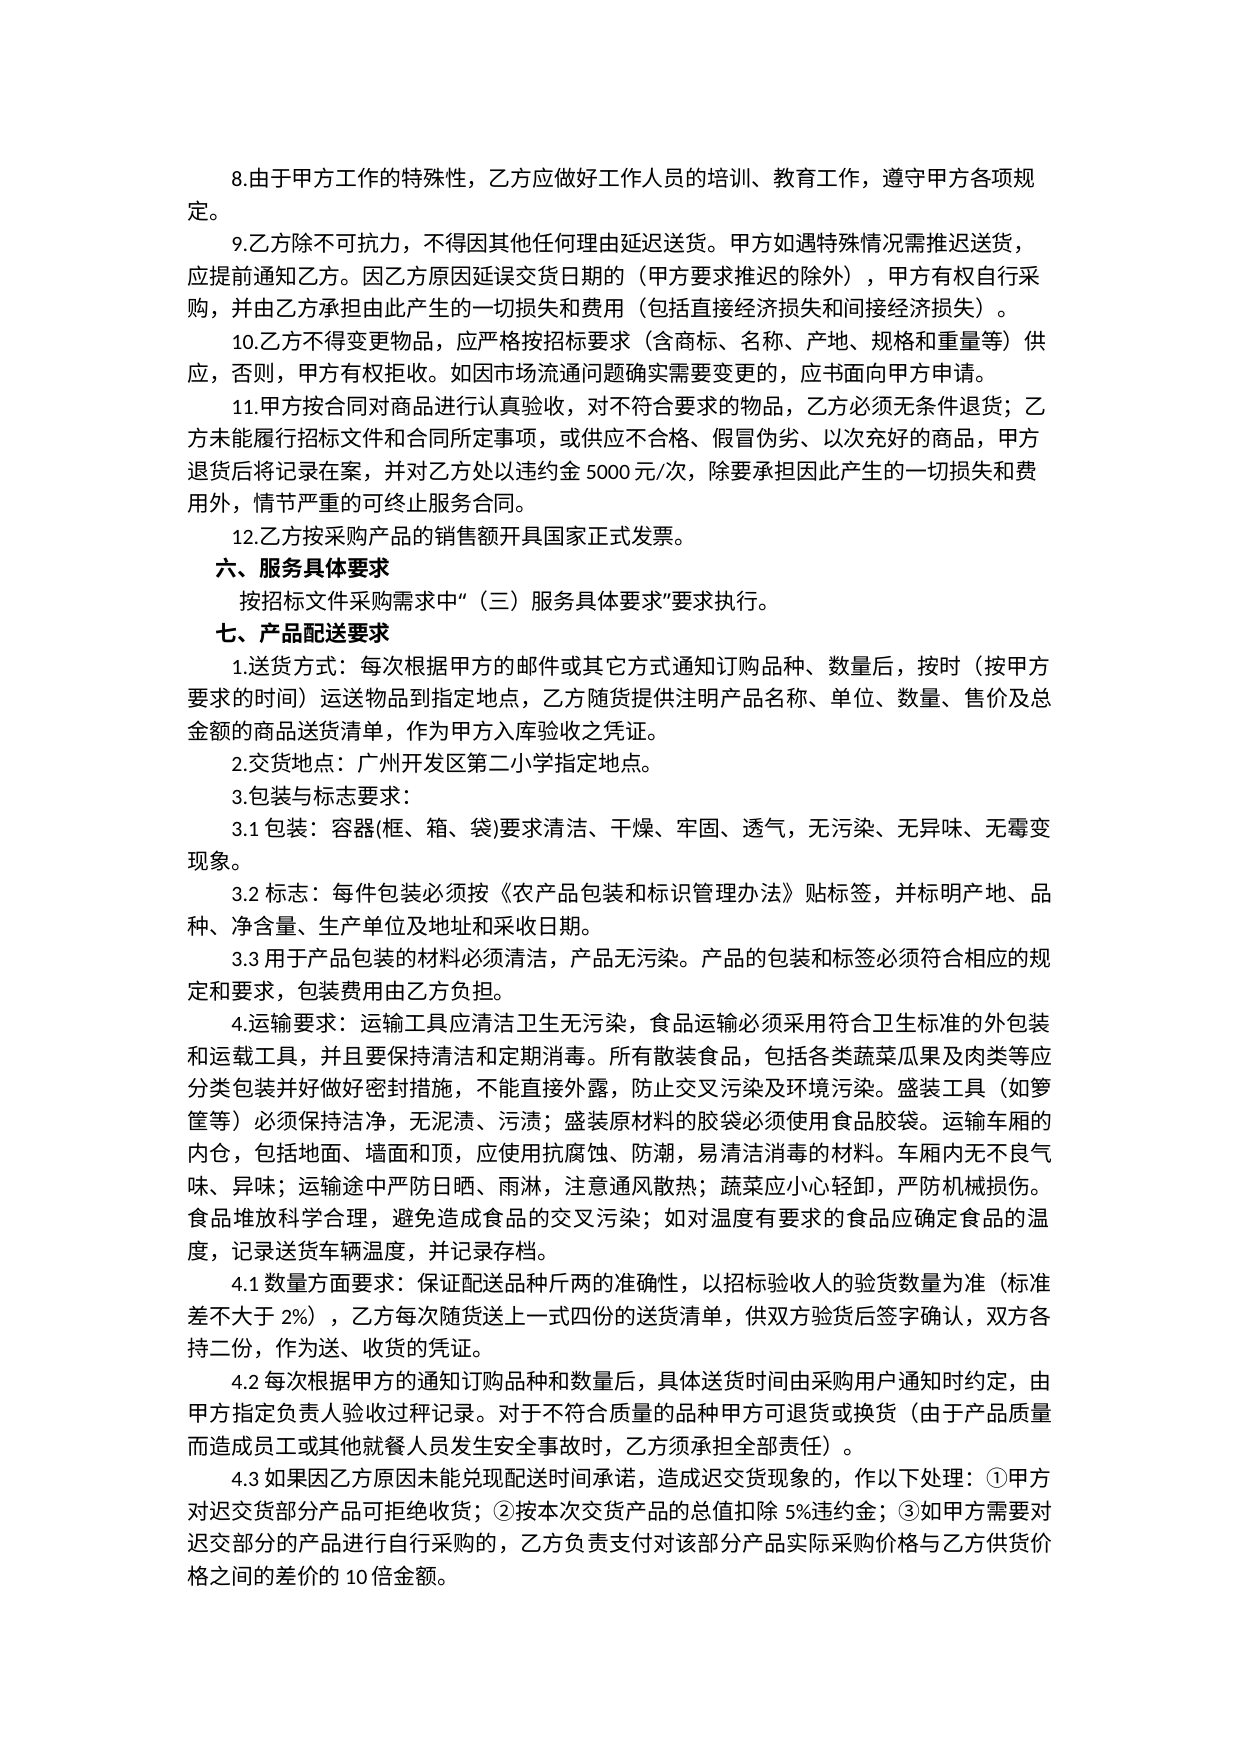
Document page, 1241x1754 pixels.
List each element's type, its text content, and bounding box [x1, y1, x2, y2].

text 3.3 用于产品包装的材料必须清洁，产品无污染。产品的包装和标签必须符合相应的规定和要求，包装费用由乙方负担。 [187, 942, 1053, 1007]
text 4.运输要求：运输工具应清洁卫生无污染，食品运输必须采用符合卫生标准的外包装和运载工具，并且要保持清洁和定期消毒。所有散装食品，包括各类蔬菜瓜果及肉类等应分类包装并好做好密封措施，不能直接外露，防止交叉污染及环境污染。盛装工具（如箩筐等）必须保持洁净，无泥渍、污渍；盛装原材料的胶袋必须使用食品胶袋。运输车厢的内仓，包括地面、墙面和顶，应使用抗腐蚀、防潮，易清洁消毒的材料。车厢内无不良气味、异味；运输途中严防日晒、雨淋，注意通风散热；蔬菜应小心轻卸，严防机械损伤。食品堆放科学合理，避免造成食品的交叉污染；如对温度有要求的食品应确定食品的温度，记录送货车辆温度，并记录存档。 [187, 1007, 1053, 1267]
text 4.2 每次根据甲方的通知订购品种和数量后，具体送货时间由采购用户通知时约定，由甲方指定负责人验收过秤记录。对于不符合质量的品种甲方可退货或换货（由于产品质量而造成员工或其他就餐人员发生安全事故时，乙方须承担全部责任）。 [187, 1364, 1053, 1462]
text 12.乙方按采购产品的销售额开具国家正式发票。 [187, 519, 1053, 552]
text 8.由于甲方工作的特殊性，乙方应做好工作人员的培训、教育工作，遵守甲方各项规定。 [187, 162, 1053, 227]
text 11.甲方按合同对商品进行认真验收，对不符合要求的物品，乙方必须无条件退货；乙方未能履行招标文件和合同所定事项，或供应不合格、假冒伪劣、以次充好的商品，甲方退货后将记录在案，并对乙方处以违约金5000元/次，除要承担因此产生的一切损失和费用外，情节严重的可终止服务合同。 [187, 389, 1053, 519]
text 4.1 数量方面要求：保证配送品种斤两的准确性，以招标验收人的验货数量为准（标准差不大于 2%），乙方每次随货送上一式四份的送货清单，供双方验货后签字确认，双方各持二份，作为送、收货的凭证。 [187, 1267, 1053, 1364]
text 六、服务具体要求 [216, 552, 1053, 584]
text 9.乙方除不可抗力，不得因其他任何理由延迟送货。甲方如遇特殊情况需推迟送货，应提前通知乙方。因乙方原因延误交货日期的（甲方要求推迟的除外），甲方有权自行采购，并由乙方承担由此产生的一切损失和费用（包括直接经济损失和间接经济损失）。 [187, 227, 1053, 324]
text 按招标文件采购需求中“（三）服务具体要求”要求执行。 [187, 584, 1053, 617]
text 七、产品配送要求 [216, 617, 1053, 649]
text 4.3 如果因乙方原因未能兑现配送时间承诺，造成迟交货现象的，作以下处理：①甲方对迟交货部分产品可拒绝收货；②按本次交货产品的总值扣除5%违约金；③如甲方需要对迟交部分的产品进行自行采购的，乙方负责支付对该部分产品实际采购价格与乙方供货价格之间的差价的10倍金额。 [187, 1462, 1053, 1592]
text 3.包装与标志要求： [187, 779, 1053, 812]
text 10.乙方不得变更物品，应严格按招标要求（含商标、名称、产地、规格和重量等）供应，否则，甲方有权拒收。如因市场流通问题确实需要变更的，应书面向甲方申请。 [187, 324, 1053, 389]
text 2.交货地点：广州开发区第二小学指定地点。 [187, 747, 1053, 779]
text 1.送货方式：每次根据甲方的邮件或其它方式通知订购品种、数量后，按时（按甲方要求的时间）运送物品到指定地点，乙方随货提供注明产品名称、单位、数量、售价及总金额的商品送货清单，作为甲方入库验收之凭证。 [187, 649, 1053, 747]
text 3.2 标志：每件包装必须按《农产品包装和标识管理办法》贴标签，并标明产地、品种、净含量、生产单位及地址和采收日期。 [187, 877, 1053, 942]
text 3.1 包装：容器(框、箱、袋)要求清洁、干燥、牢固、透气，无污染、无异味、无霉变现象。 [187, 812, 1053, 877]
